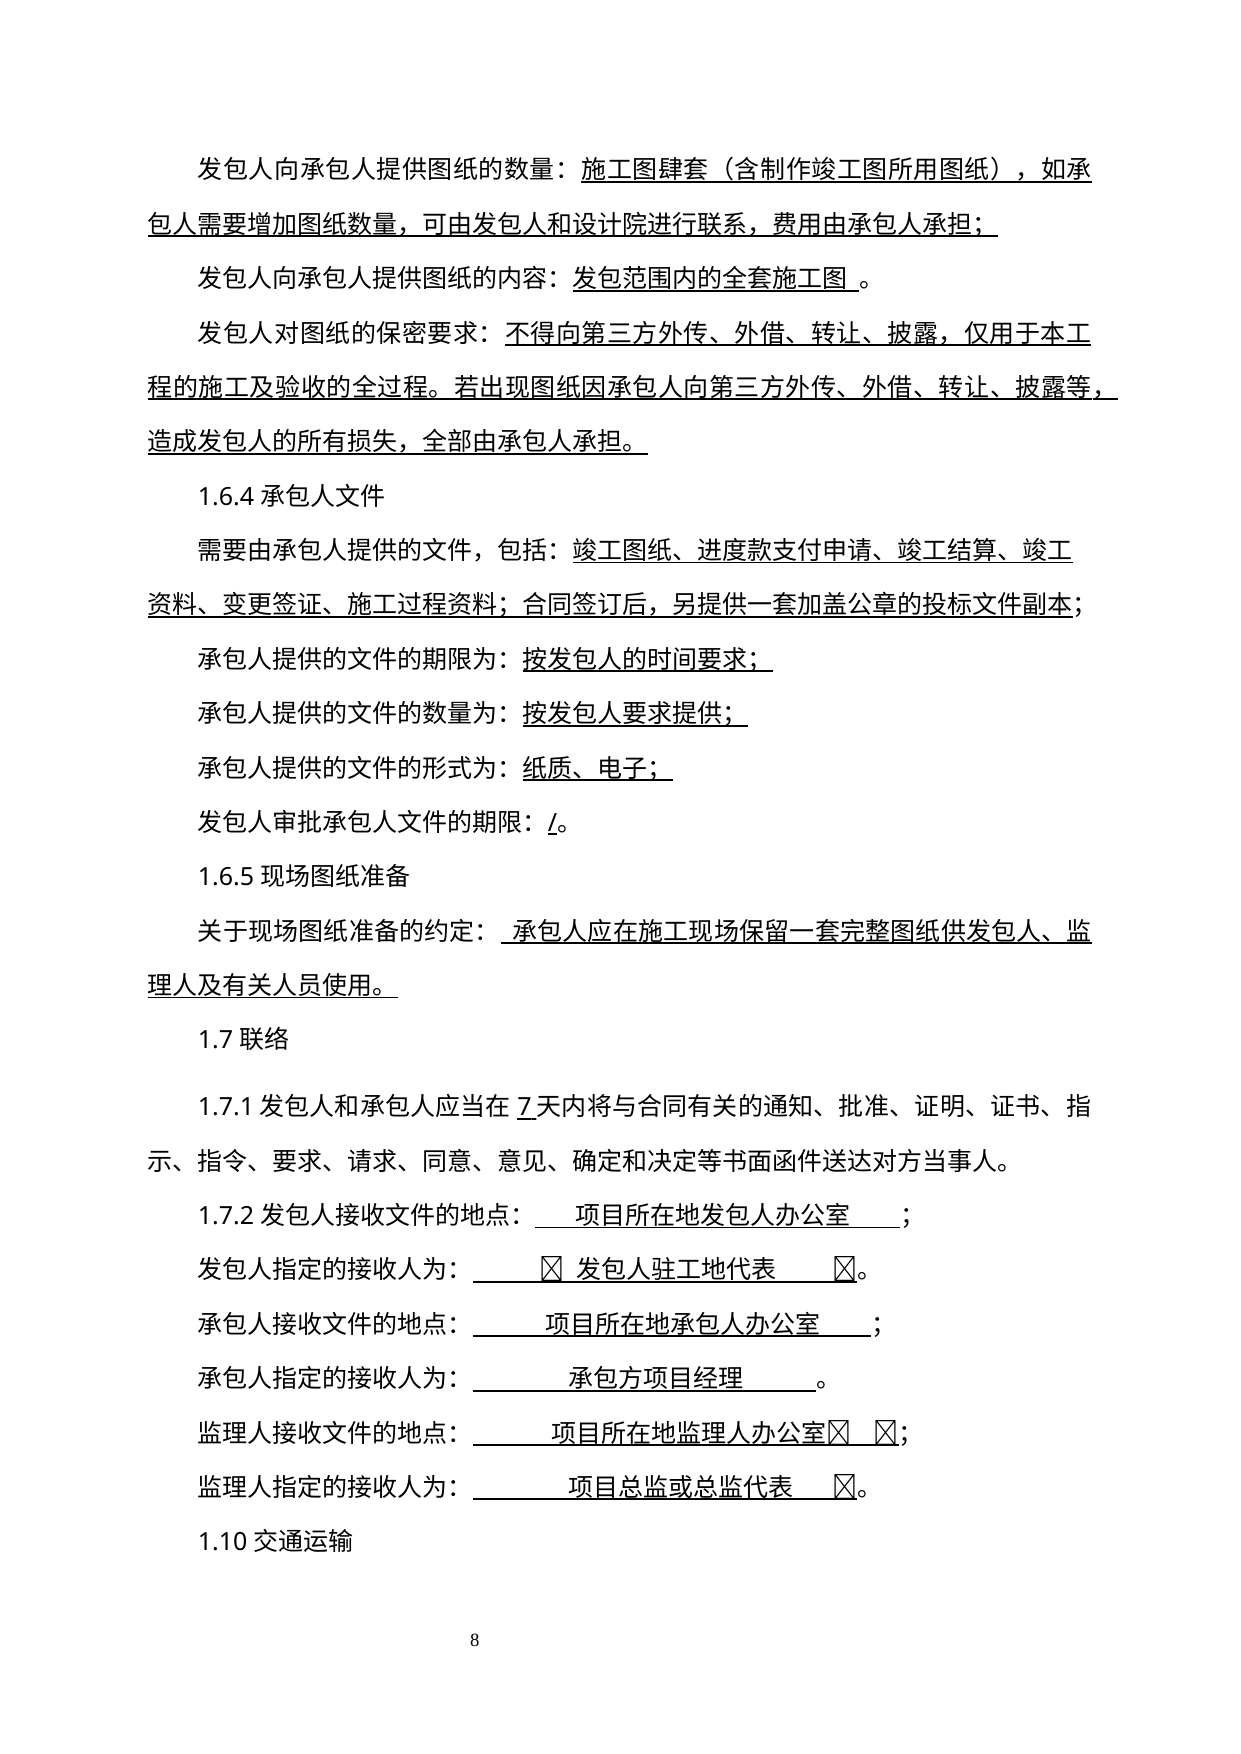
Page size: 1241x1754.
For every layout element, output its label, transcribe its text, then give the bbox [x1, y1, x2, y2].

text 发包人对图纸的保密要求：不得向第三方外传、外借、转让、披露，仅用于本工程的施工及验收的全过程。若出现图纸因承包人向第三方外传、外借、转让、披露等，造成发包人的所有损失，全部由承包人承担。 [148, 399, 1093, 458]
text 发包人向承包人提供图纸的数量：施工图肆套（含制作竣工图所用图纸），如承包人需要增加图纸数量，可由发包人和设计院进行联系，费用由承包人承担； [148, 150, 1093, 241]
text 承包人接收文件的地点： 项目所在地承包人办公室 ； [148, 1304, 1093, 1341]
text 监理人接收文件的地点： 项目所在地监理人办公室 ； [148, 1413, 1093, 1449]
text 1.7.1发包人和承包人应当在7天内将与合同有关的通知、批准、证明、证书、指示、指令、要求、请求、同意、意见、确定和决定等书面函件送达对方当事人。 [148, 1087, 1093, 1177]
text 1.10 交通运输 [148, 1522, 1093, 1558]
text 承包人指定的接收人为： 承包方项目经理 。 [148, 1359, 1093, 1395]
text 承包人提供的文件的数量为：按发包人要求提供； [148, 694, 1093, 730]
text 1.7 联络 [148, 1020, 1093, 1056]
text 关于现场图纸准备的约定： 承包人应在施工现场保留一套完整图纸供发包人、监理人及有关人员使用。 [148, 911, 1093, 1002]
text 发包人对图纸的保密要求：不得向第三方外传、外借、转让、披露，仅用于本工程的施工及验收的全过程。若出现图纸因承包人向第三方外传、外借、转让、披露等，造成发包人的所有损失，全部由承包人承担。 [148, 313, 1093, 398]
text 1.6.4 承包人文件 [148, 476, 1093, 512]
text 1.6.5 现场图纸准备 [148, 857, 1093, 893]
text 1.7.2 发包人接收文件的地点： 项目所在地发包人办公室 ； [148, 1196, 1093, 1232]
text 承包人提供的文件的期限为：按发包人的时间要求； [148, 639, 1093, 676]
text 监理人指定的接收人为： 项目总监或总监代表 。 [148, 1467, 1093, 1504]
text 承包人提供的文件的形式为：纸质、电子； [148, 748, 1093, 784]
text 发包人指定的接收人为：  发包人驻工地代表 。 [148, 1250, 1093, 1286]
text 发包人向承包人提供图纸的内容：发包范围内的全套施工图 。 [148, 259, 1093, 295]
text 需要由承包人提供的文件，包括：竣工图纸、进度款支付申请、竣工结算、竣工资料、变更签证、施工过程资料；合同签订后，另提供一套加盖公章的投标文件副本； [148, 531, 1093, 621]
text 发包人审批承包人文件的期限：/。 [148, 802, 1093, 839]
